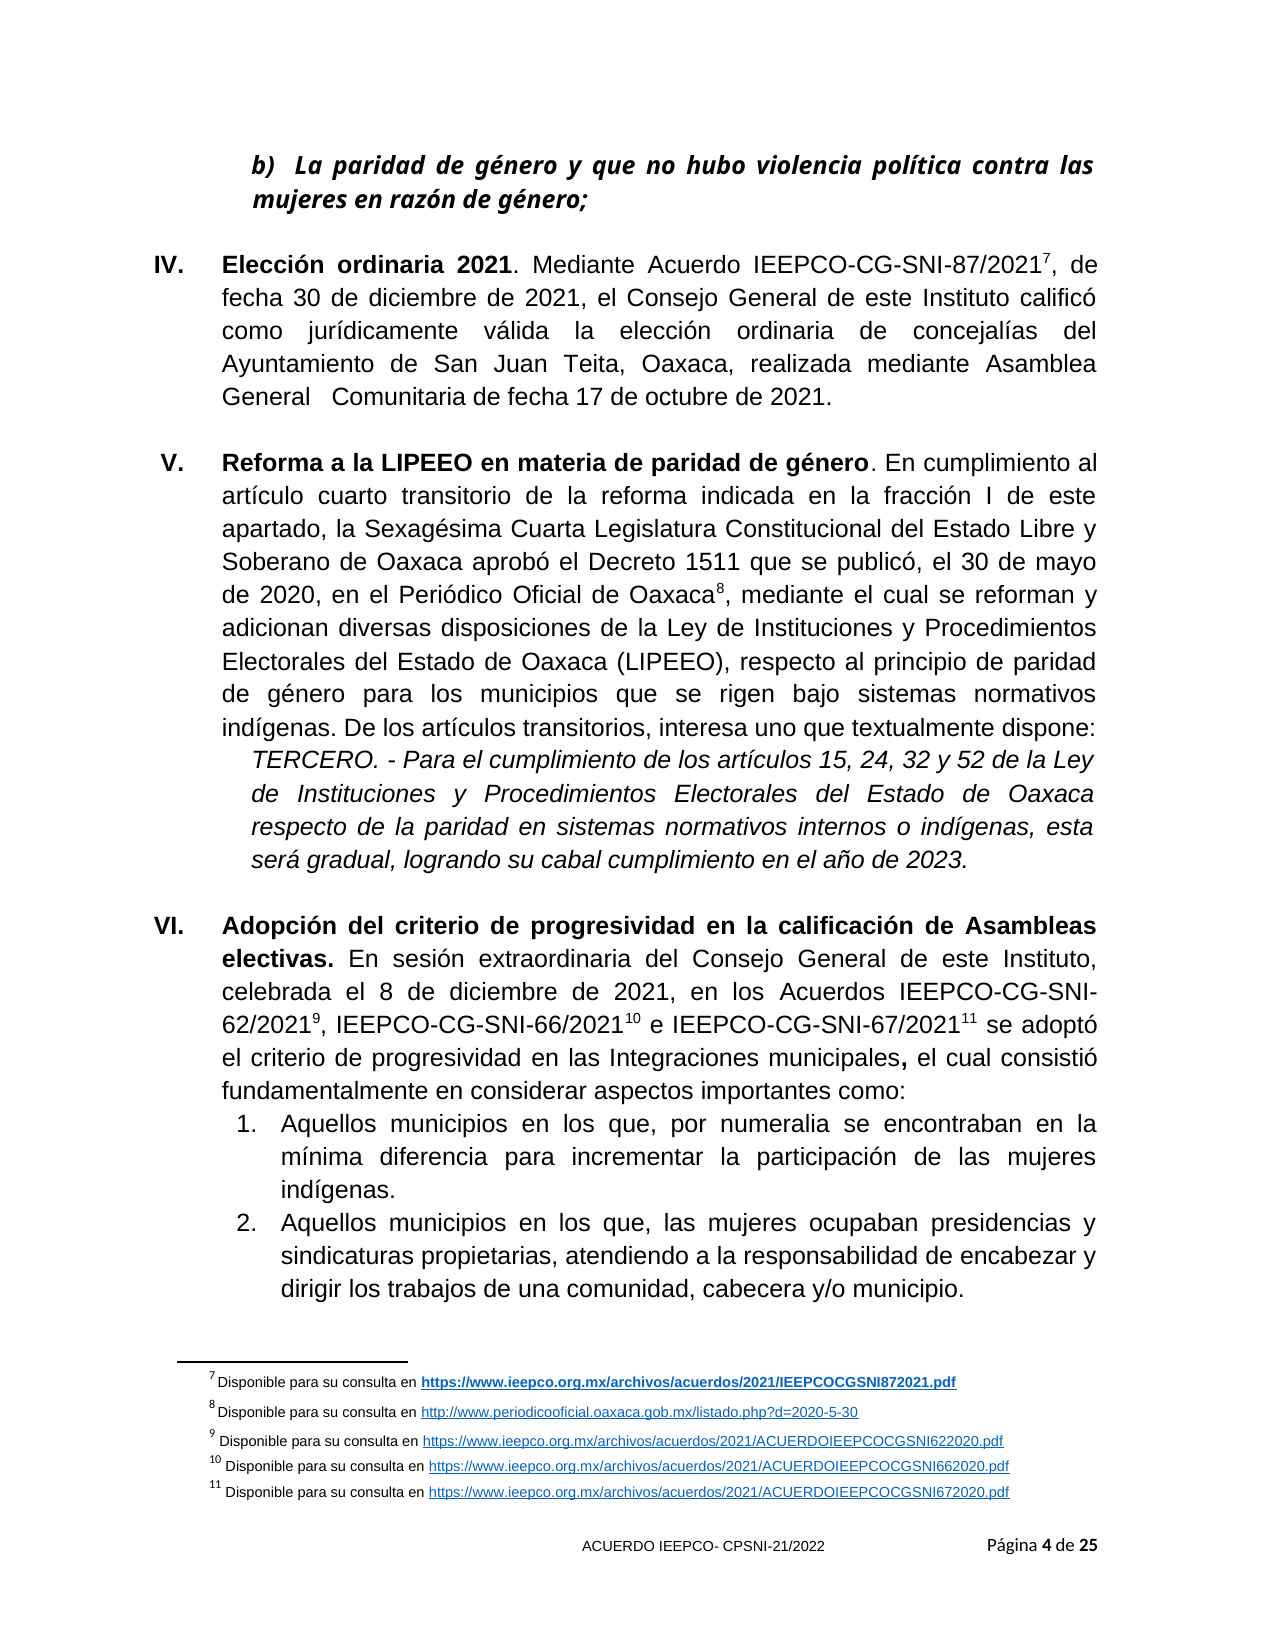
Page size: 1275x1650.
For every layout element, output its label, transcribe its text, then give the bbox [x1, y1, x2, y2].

list Adopción del criterio de progresividad en la calificación de Asambleas electivas. En sesión extraordinaria del Consejo General de este Instituto, celebrada el 8 de diciembre de 2021, en los Acuerdos IEEPCO-CG-SNI-62/2021, IEEPCO-CG-SNI-66/2021 e IEEPCO-CG-SNI-67/2021 se adoptó el criterio de progresividad en las Integraciones municipales, el cual consistió fundamentalmente en considerar aspectos importantes como: [184, 911, 1098, 1104]
list Reforma a la LIPEEO en materia de paridad de género. En cumplimiento al artículo cuarto transitorio de la reforma indicada en la fracción I de este apartado, la Sexagésima Cuarta Legislatura Constitucional del Estado Libre y Soberano de Oaxaca aprobó el Decreto 1511 que se publicó, el 30 de mayo de 2020, en el Periódico Oficial de Oaxaca, mediante el cual se reforman y adicionan diversas disposiciones de la Ley de Instituciones y Procedimientos Electorales del Estado de Oaxaca (LIPEEO), respecto al principio de paridad de género para los municipios que se rigen bajo sistemas normativos indígenas. De los artículos transitorios, interesa uno que textualmente dispone: [184, 448, 1098, 741]
list Aquellos municipios en los que, las mujeres ocupaban presidencias y sindicaturas propietarias, atendiendo a la responsabilidad de encabezar y dirigir los trabajos de una comunidad, cabecera y/o municipio. [236, 1208, 1098, 1303]
list Elección ordinaria 2021. Mediante Acuerdo IEEPCO-CG-SNI‐87/2021, de fecha 30 de diciembre de 2021, el Consejo General de este Instituto calificó como jurídicamente válida la elección ordinaria de concejalías del Ayuntamiento de San Juan Teita, Oaxaca, realizada mediante Asamblea General Comunitaria de fecha 17 de octubre de 2021. [184, 249, 1098, 411]
list Aquellos municipios en los que, por numeralia se encontraban en la mínima diferencia para incrementar la participación de las mujeres indígenas. [236, 1109, 1098, 1203]
text b) La paridad de género y que no hubo violencia política contra las mujeres en razón de género; [251, 148, 1098, 216]
list TERCERO. - Para el cumplimiento de los artículos 15, 24, 32 y 52 de la Ley de Instituciones y Procedimientos Electorales del Estado de Oaxaca respecto de la paridad en sistemas normativos internos o indígenas, esta será gradual, logrando su cabal cumplimiento en el año de 2023. [251, 746, 1098, 873]
